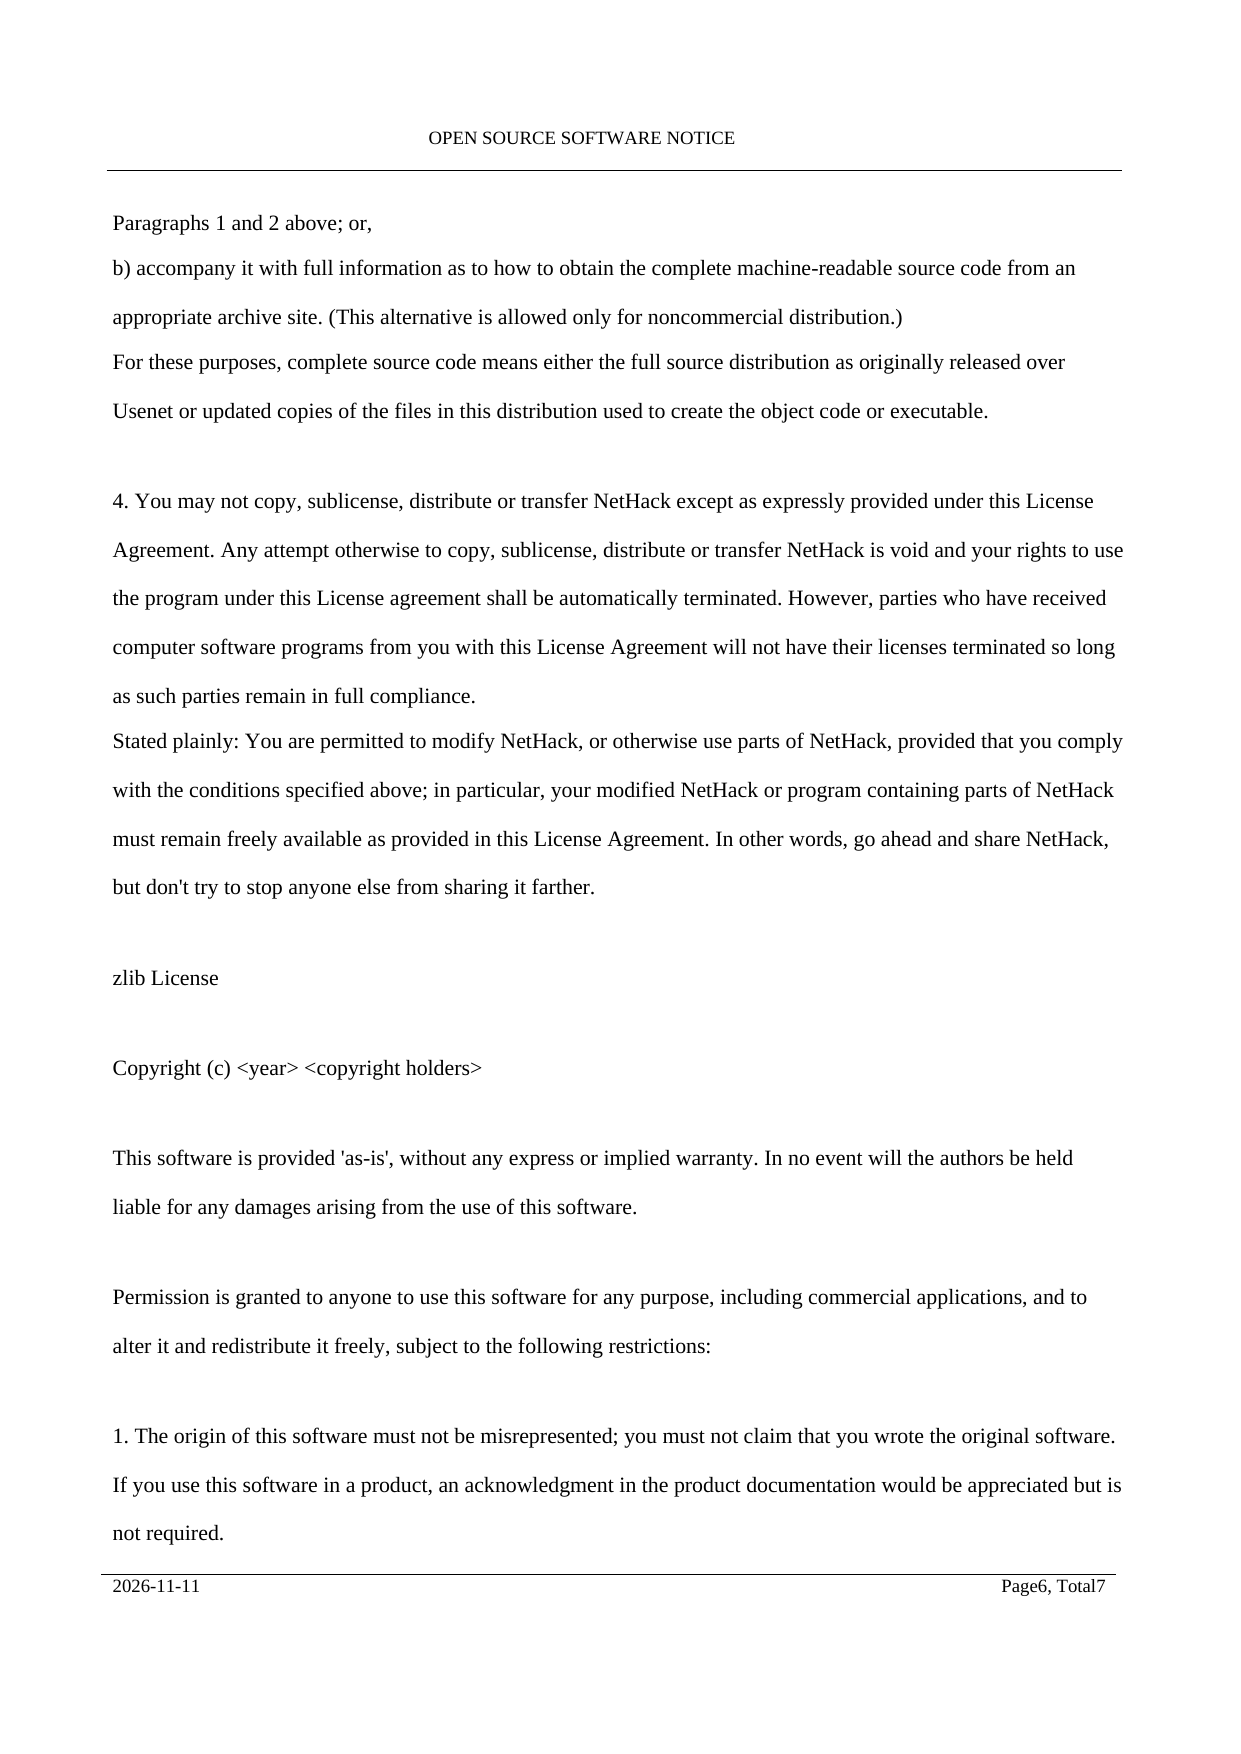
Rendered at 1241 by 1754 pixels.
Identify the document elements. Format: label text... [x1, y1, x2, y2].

text Stated plainly: You are permitted to modify NetHack, or otherwise use parts of NetHack, provided that you comply with the conditions specified above; in particular, your modified NetHack or program containing parts of NetHack must remain freely available as provided in this License Agreement. In other words, go ahead and share NetHack, but don't try to stop anyone else from sharing it farther. [112, 724, 1128, 903]
text zlib License [112, 961, 1128, 993]
text Permission is granted to anyone to use this software for any purpose, including commercial applications, and to alter it and redistribute it freely, subject to the following restrictions: [112, 1280, 1128, 1361]
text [112, 206, 1128, 239]
text Copyright (c) <year> <copyright holders> [112, 1051, 1128, 1083]
text For these purposes, complete source code means either the full source distribution as originally released over Usenet or updated copies of the files in this distribution used to create the object code or executable. [112, 345, 1128, 427]
text This software is provided 'as-is', without any express or implied warranty. In no event will the authors be held liable for any damages arising from the use of this software. [112, 1141, 1128, 1222]
text 4. You may not copy, sublicense, distribute or transfer NetHack except as expressly provided under this License Agreement. Any attempt otherwise to copy, sublicense, distribute or transfer NetHack is void and your rights to use the program under this License agreement shall be automatically terminated. However, parties who have received computer software programs from you with this License Agreement will not have their licenses terminated so long as such parties remain in full compliance. [112, 484, 1128, 712]
text b) accompany it with full information as to how to obtain the complete machine-readable source code from an appropriate archive site. (This alternative is allowed only for noncommercial distribution.) [112, 251, 1128, 333]
text 1. The origin of this software must not be misrepresented; you must not claim that you wrote the original software. If you use this software in a product, an acknowledgment in the product documentation would be appreciated but is not required. [112, 1419, 1128, 1549]
